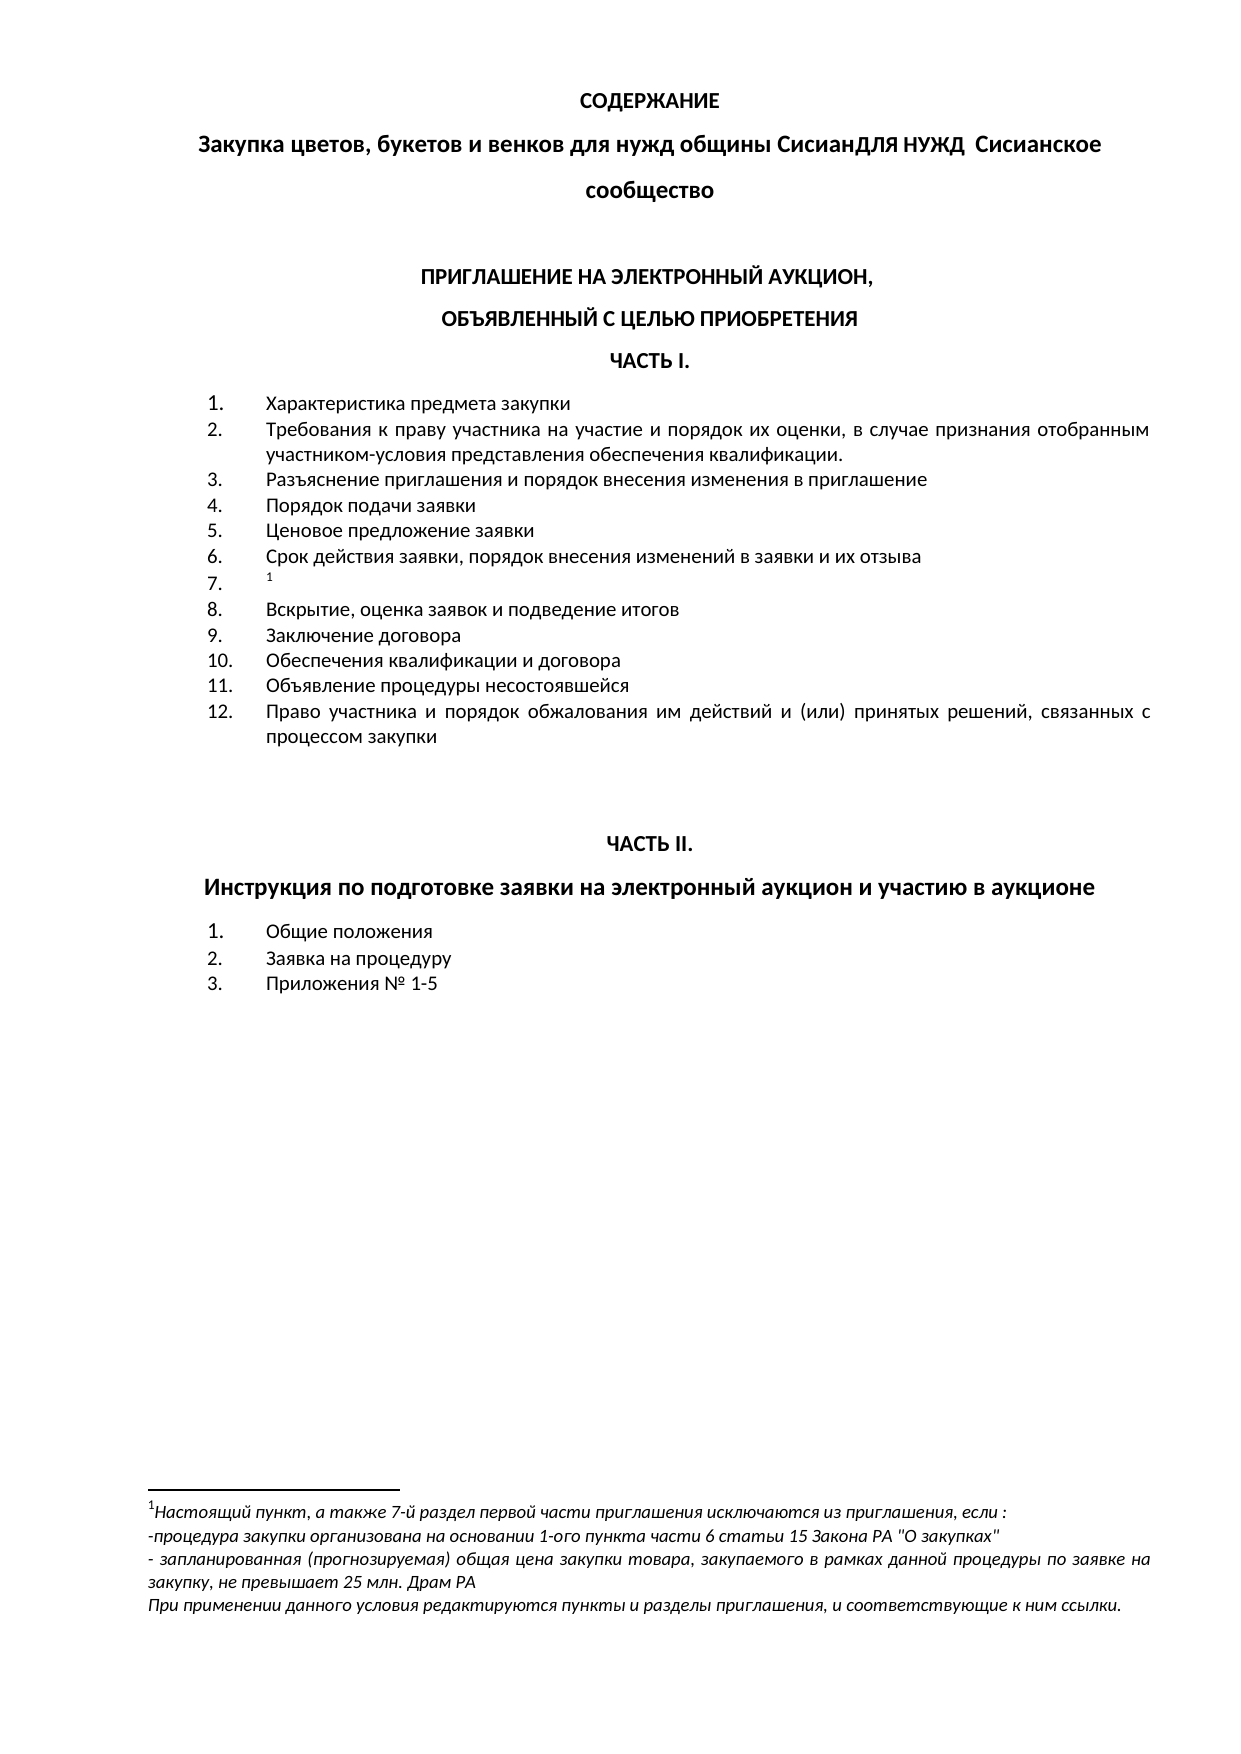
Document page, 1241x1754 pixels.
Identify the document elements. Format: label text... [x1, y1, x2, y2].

text 10. Обеспечения квалификации и договора [207, 647, 1152, 673]
text ЧАСТЬ I. [148, 346, 1152, 374]
text 1. Общие положения [207, 917, 1152, 945]
text 7. [207, 568, 1152, 596]
text СОДЕРЖАНИЕ [148, 86, 1152, 114]
text 8. Вскрытие, оценка заявок и подведение итогов [207, 596, 1152, 622]
text ЧАСТЬ II. [148, 829, 1152, 857]
text 4. Порядок подачи заявки [207, 492, 1152, 517]
text 3. Разъяснение приглашения и порядок внесения изменения в приглашение [207, 467, 1152, 492]
text Закупка цветов, букетов и венков для нужд общины СисианДЛЯ НУЖД Сисианское сообщество [148, 128, 1152, 205]
text 11. Объявление процедуры несостоявшейся [207, 673, 1152, 698]
text 9. Заключение договора [207, 622, 1152, 647]
text Инструкция по подготовке заявки на электронный аукцион и участию в аукционе [148, 871, 1152, 901]
text ПРИГЛАШЕНИЕ НА ЭЛЕКТРОННЫЙ АУКЦИОН, ОБЪЯВЛЕННЫЙ С ЦЕЛЬЮ ПРИОБРЕТЕНИЯ [148, 262, 1152, 332]
text 1. Характеристика предмета закупки [207, 388, 1152, 416]
text 6. Срок действия заявки, порядок внесения изменений в заявки и их отзыва [207, 543, 1152, 568]
text 2. Заявка на процедуру [207, 945, 1152, 970]
text 12. Право участника и порядок обжалования им действий и (или) принятых решений, связанных с процессом закупки [207, 698, 1152, 749]
text 3. Приложения № 1-5 [207, 970, 1152, 996]
text 2. Требования к праву участника на участие и порядок их оценки, в случае признания отобранным участником-условия представления обеспечения квалификации. [207, 416, 1152, 467]
text 5. Ценовое предложение заявки [207, 517, 1152, 543]
